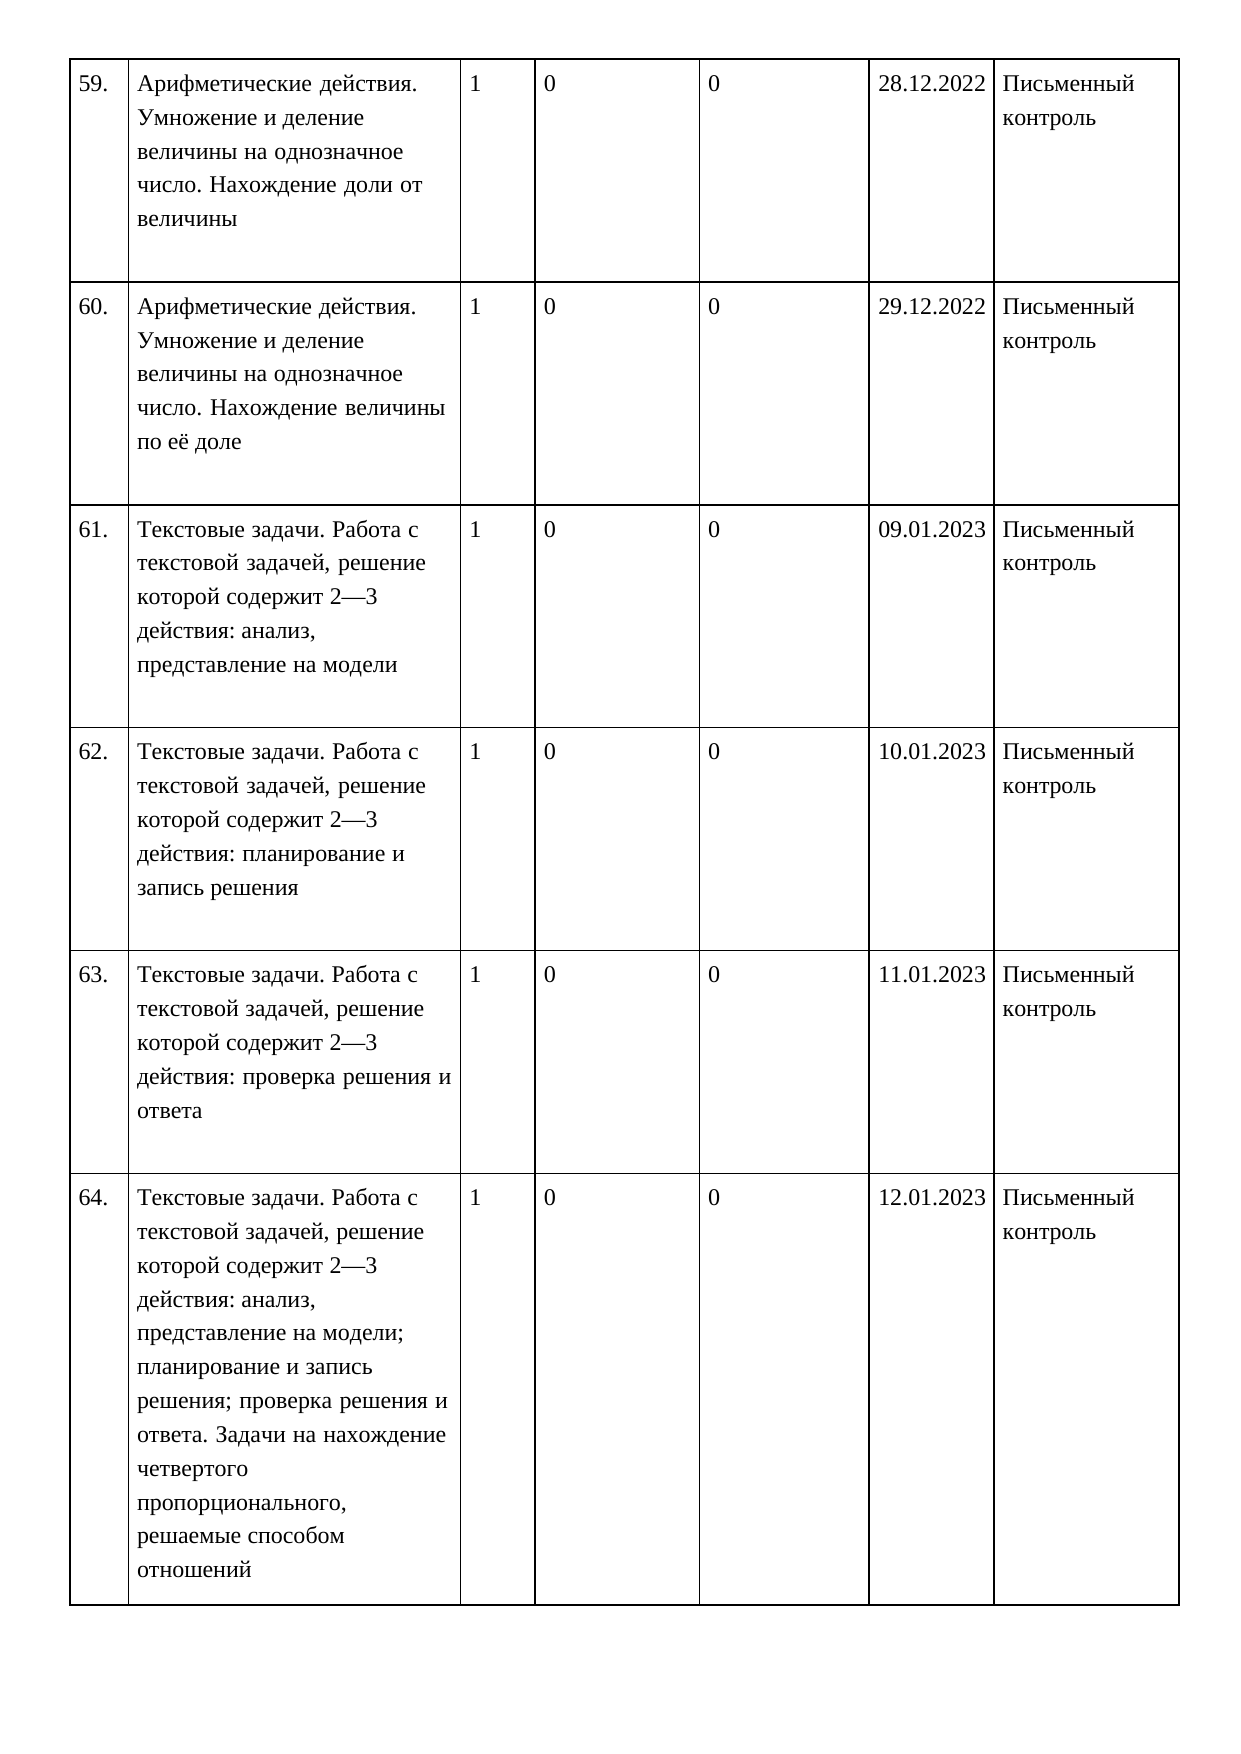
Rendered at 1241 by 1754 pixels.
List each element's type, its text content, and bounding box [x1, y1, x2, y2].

table_cell 29.12.2022 [870, 283, 993, 504]
table_cell 1 [461, 1174, 534, 1604]
table_cell 0 [536, 728, 699, 949]
table_cell 61. [71, 506, 128, 727]
table_cell 62. [71, 728, 128, 949]
table_header 0 [536, 60, 699, 281]
table_cell 10.01.2023 [870, 728, 993, 949]
table_cell Арифметические действия. Умножение и деление величины на однозначное число. Нахождение величины по её доле [129, 283, 460, 504]
table_cell 64. [71, 1174, 128, 1604]
table_cell 1 [461, 283, 534, 504]
table_cell Текстовые задачи. Работа с текстовой задачей, решение которой содержит 2—3 действия: проверка решения и ответа [129, 951, 460, 1172]
table_cell Письменный контроль [995, 283, 1178, 504]
table_header Арифметические действия. Умножение и деление величины на однозначное число. Нахождение доли от величины [129, 60, 460, 281]
table_header Письменный контроль [995, 60, 1178, 281]
table_cell 0 [700, 506, 868, 727]
table_cell 0 [536, 506, 699, 727]
table_cell Текстовые задачи. Работа с текстовой задачей, решение которой содержит 2—3 действия: планирование и запись решения [129, 728, 460, 949]
table_cell 1 [461, 506, 534, 727]
table_cell 63. [71, 951, 128, 1172]
table_cell Письменный контроль [995, 951, 1178, 1172]
table_cell 1 [461, 951, 534, 1172]
table_cell 11.01.2023 [870, 951, 993, 1172]
table_cell Текстовые задачи. Работа с текстовой задачей, решение которой содержит 2—3 действия: анализ, представление на модели; планирование и запись решения; проверка решения и ответа. Задачи на нахождение четвертого пропорционального, решаемые способом отношений [129, 1174, 460, 1604]
table_header 0 [700, 60, 868, 281]
table_cell 09.01.2023 [870, 506, 993, 727]
table_cell Письменный контроль [995, 506, 1178, 727]
table_cell Письменный контроль [995, 1174, 1178, 1604]
table_cell 0 [536, 1174, 699, 1604]
table_cell 1 [461, 728, 534, 949]
table_cell 12.01.2023 [870, 1174, 993, 1604]
table_cell Письменный контроль [995, 728, 1178, 949]
table_cell 0 [700, 951, 868, 1172]
table_header 59. [71, 60, 128, 281]
table_header 28.12.2022 [870, 60, 993, 281]
table_cell 0 [700, 283, 868, 504]
table_cell 0 [700, 728, 868, 949]
table_cell Текстовые задачи. Работа с текстовой задачей, решение которой содержит 2—3 действия: анализ, представление на модели [129, 506, 460, 727]
table_cell 0 [536, 951, 699, 1172]
table_cell 0 [700, 1174, 868, 1604]
table_cell 0 [536, 283, 699, 504]
table_header 1 [461, 60, 534, 281]
table_cell 60. [71, 283, 128, 504]
